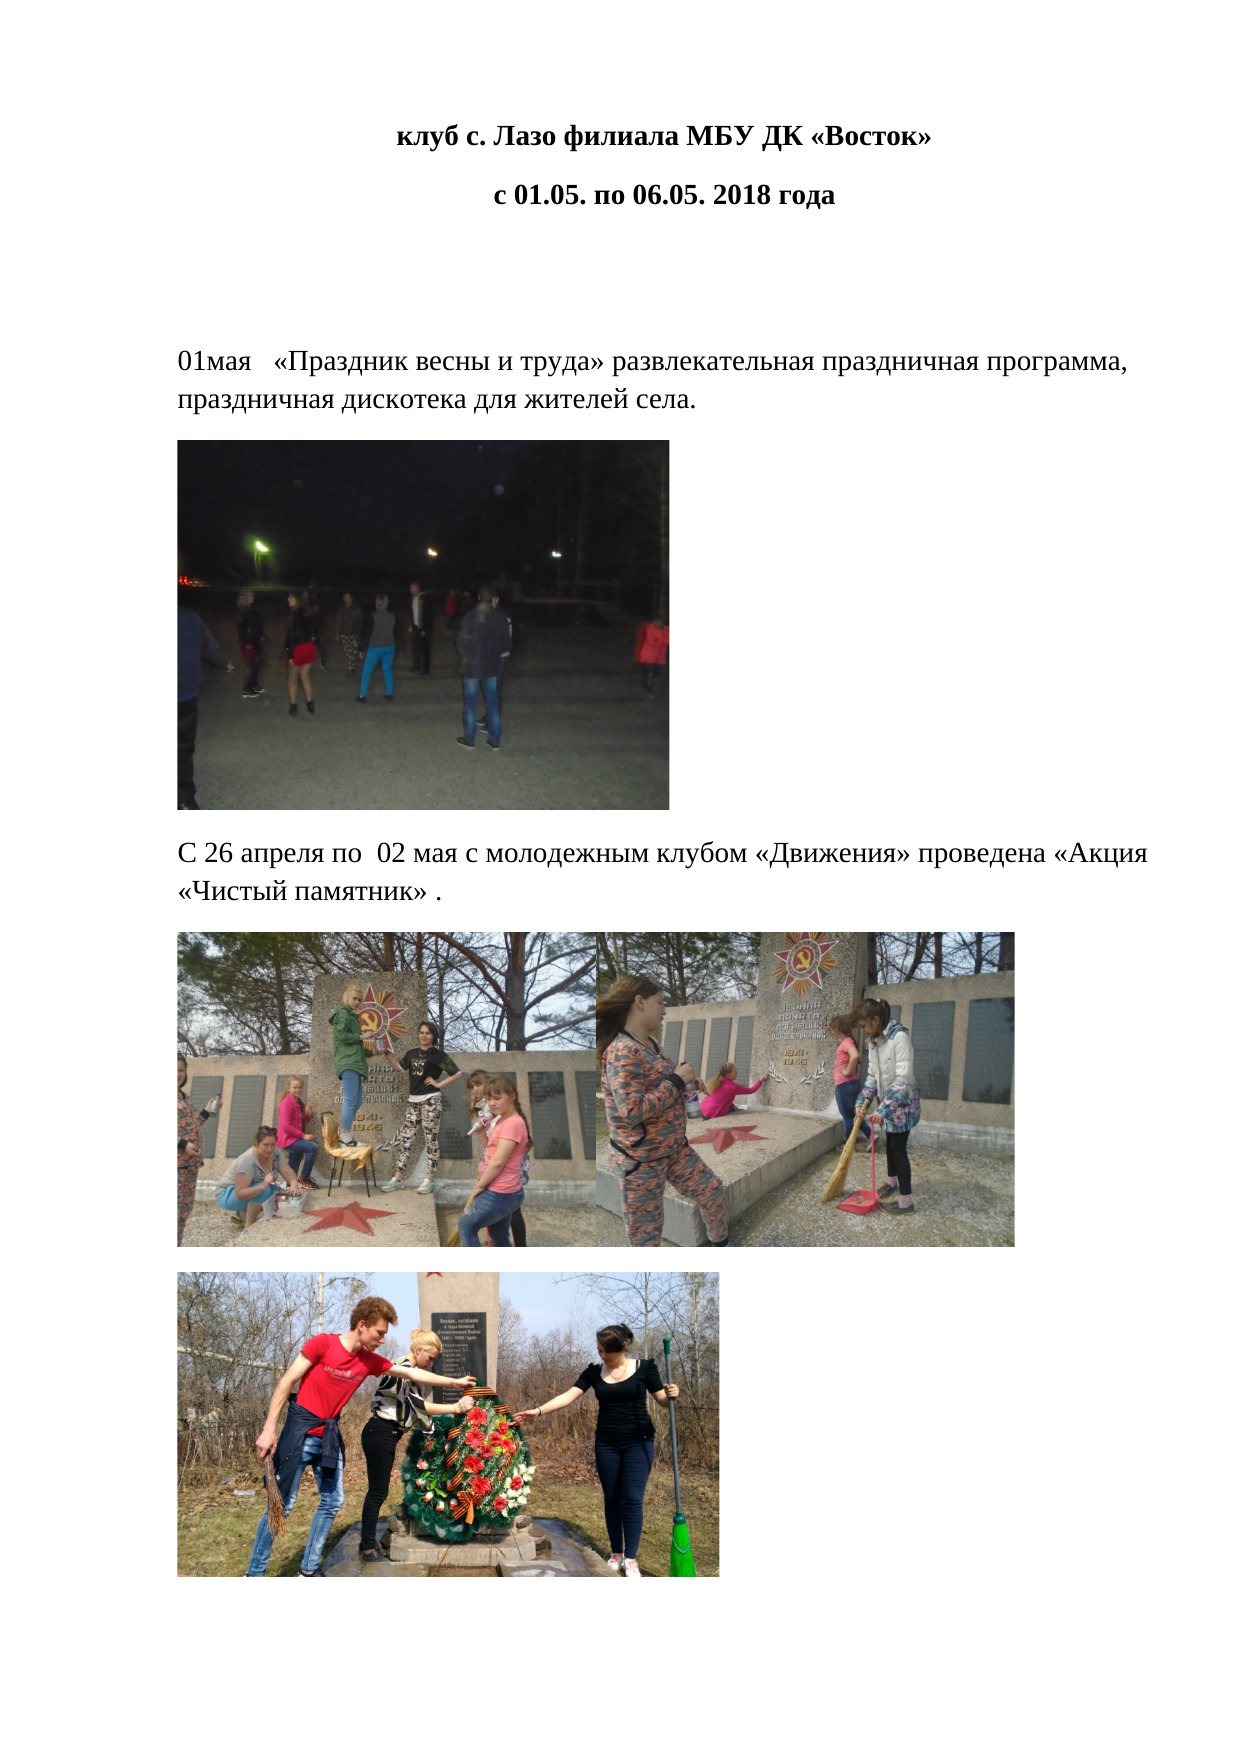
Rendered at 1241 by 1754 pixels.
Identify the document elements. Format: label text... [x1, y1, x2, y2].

picture [177, 1272, 720, 1577]
text С 26 апреля по 02 мая с молодежным клубом «Движения» проведена «Акция «Чистый памятник» . [177, 835, 1152, 907]
text 01мая «Праздник весны и труда» развлекательная праздничная программа, праздничная дискотека для жителей села. [177, 343, 1152, 415]
text клуб с. Лазо филиала МБУ ДК «Восток» [177, 118, 1152, 152]
picture [177, 932, 1015, 1247]
text с 01.05. по 06.05. 2018 года [177, 177, 1152, 211]
picture [177, 440, 670, 810]
